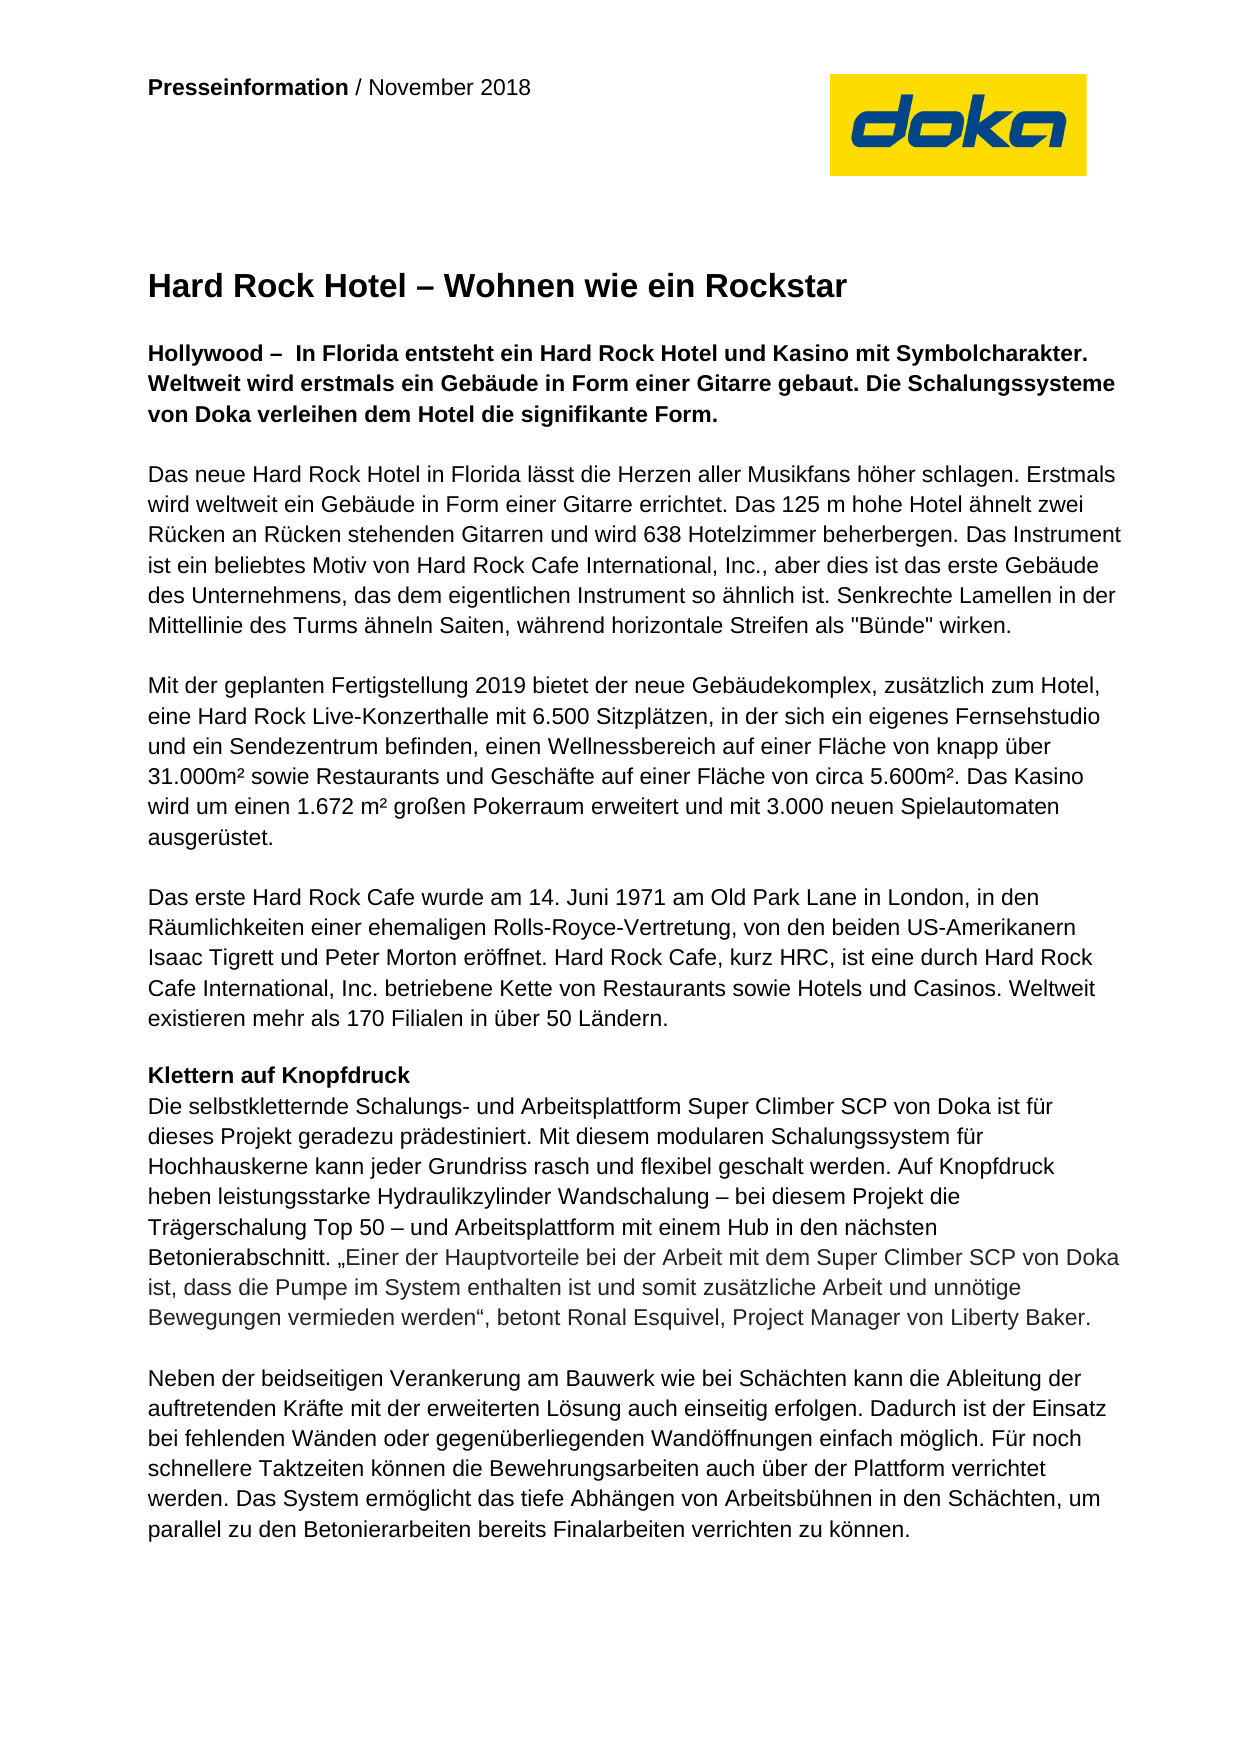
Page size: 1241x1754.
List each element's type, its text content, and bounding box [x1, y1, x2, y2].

text Klettern auf Knopfdruck [148, 1062, 1122, 1089]
text Das neue Hard Rock Hotel in Florida lässt die Herzen aller Musikfans höher schlagen. Erstmals wird weltweit ein Gebäude in Form einer Gitarre errichtet. Das 125 m hohe Hotel ähnelt zwei Rücken an Rücken stehenden Gitarren und wird 638 Hotelzimmer beherbergen. Das Instrument ist ein beliebtes Motiv von Hard Rock Cafe International, Inc., aber dies ist das erste Gebäude des Unternehmens, das dem eigentlichen Instrument so ähnlich ist. Senkrechte Lamellen in der Mittellinie des Turms ähneln Saiten, während horizontale Streifen als "Bünde" wirken. [148, 461, 1122, 638]
text Mit der geplanten Fertigstellung 2019 bietet der neue Gebäudekomplex, zusätzlich zum Hotel, eine Hard Rock Live-Konzerthalle mit 6.500 Sitzplätzen, in der sich ein eigenes Fernsehstudio und ein Sendezentrum befinden, einen Wellnessbereich auf einer Fläche von knapp über 31.000m² sowie Restaurants und Geschäfte auf einer Fläche von circa 5.600m². Das Kasino wird um einen 1.672 m² großen Pokerraum erweitert und mit 3.000 neuen Spielautomaten ausgerüstet. [148, 672, 1122, 850]
text Hollywood – In Florida entsteht ein Hard Rock Hotel und Kasino mit Symbolcharakter. Weltweit wird erstmals ein Gebäude in Form einer Gitarre gebaut. Die Schalungssysteme von Doka verleihen dem Hotel die signifikante Form. [148, 340, 1122, 427]
text Die selbstkletternde Schalungs- und Arbeitsplattform Super Climber SCP von Doka ist für dieses Projekt geradezu prädestiniert. Mit diesem modularen Schalungssystem für Hochhauskerne kann jeder Grundriss rasch und flexibel geschalt werden. Auf Knopfdruck heben leistungsstarke Hydraulikzylinder Wandschalung – bei diesem Projekt die Trägerschalung Top 50 – und Arbeitsplattform mit einem Hub in den nächsten Betonierabschnitt. „Einer der Hauptvorteile bei der Arbeit mit dem Super Climber SCP von Doka ist, dass die Pumpe im System enthalten ist und somit zusätzliche Arbeit und unnötige Bewegungen vermieden werden“, betont Ronal Esquivel, Project Manager von Liberty Baker. [148, 1093, 1122, 1331]
picture [830, 74, 1087, 176]
text Neben der beidseitigen Verankerung am Bauwerk wie bei Schächten kann die Ableitung der auftretenden Kräfte mit der erweiterten Lösung auch einseitig erfolgen. Dadurch ist der Einsatz bei fehlenden Wänden oder gegenüberliegenden Wandöffnungen einfach möglich. Für noch schnellere Taktzeiten können die Bewehrungsarbeiten auch über der Plattform verrichtet werden. Das System ermöglicht das tiefe Abhängen von Arbeitsbühnen in den Schächten, um parallel zu den Betonierarbeiten bereits Finalarbeiten verrichten zu können. [148, 1364, 1122, 1542]
text Das erste Hard Rock Cafe wurde am 14. Juni 1971 am Old Park Lane in London, in den Räumlichkeiten einer ehemaligen Rolls-Royce-Vertretung, von den beiden US-Amerikanern Isaac Tigrett und Peter Morton eröffnet. Hard Rock Cafe, kurz HRC, ist eine durch Hard Rock Cafe International, Inc. betriebene Kette von Restaurants sowie Hotels und Casinos. Weltweit existieren mehr als 170 Filialen in über 50 Ländern. [148, 884, 1122, 1031]
text Hard Rock Hotel – Wohnen wie ein Rockstar [148, 266, 1122, 304]
